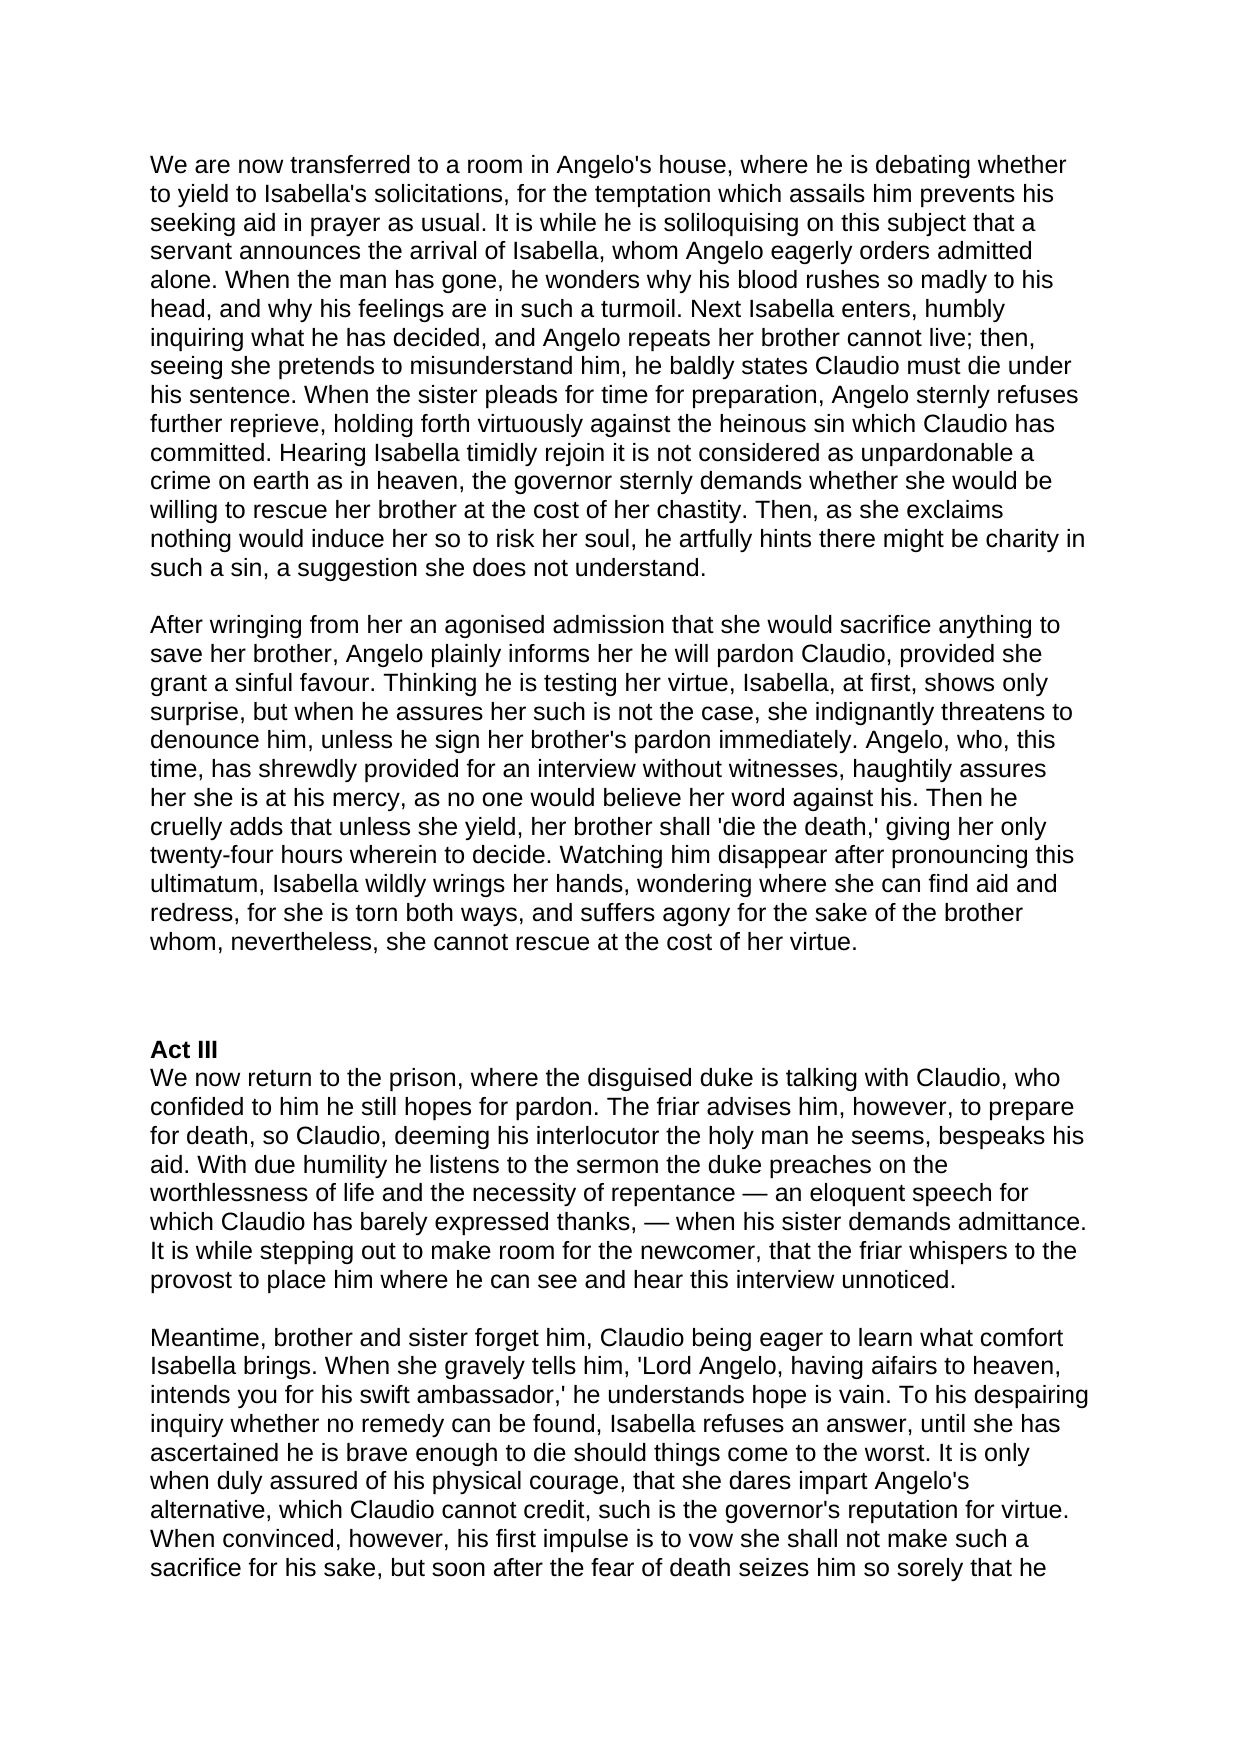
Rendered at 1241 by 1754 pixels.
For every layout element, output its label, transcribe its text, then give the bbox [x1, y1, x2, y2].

text Act III We now return to the prison, where the disguised duke is talking with Claudio, who confided to him he still hopes for pardon. The friar advises him, however, to prepare for death, so Claudio, deeming his interlocutor the holy man he seems, bespeaks his aid. With due humility he listens to the sermon the duke preaches on the worthlessness of life and the necessity of repentance — an eloquent speech for which Claudio has barely expressed thanks, — when his sister demands admittance. It is while stepping out to make room for the newcomer, that the friar whispers to the provost to place him where he can see and hear this interview unnoticed. [150, 1035, 1090, 1293]
text We are now transferred to a room in Angelo's house, where he is debating whether to yield to Isabella's solicitations, for the temptation which assails him prevents his seeking aid in prayer as usual. It is while he is soliloquising on this subject that a servant announces the arrival of Isabella, whom Angelo eagerly orders admitted alone. When the man has gone, he wonders why his blood rushes so madly to his head, and why his feelings are in such a turmoil. Next Isabella enters, humbly inquiring what he has decided, and Angelo repeats her brother cannot live; then, seeing she pretends to misunderstand him, he baldly states Claudio must die under his sentence. When the sister pleads for time for preparation, Angelo sternly refuses further reprieve, holding forth virtuously against the heinous sin which Claudio has committed. Hearing Isabella timidly rejoin it is not considered as unpardonable a crime on earth as in heaven, the governor sternly demands whether she would be willing to rescue her brother at the cost of her chastity. Then, as she exclaims nothing would induce her so to risk her soul, he artfully hints there might be charity in such a sin, a suggestion she does not understand. [150, 150, 1090, 581]
text After wringing from her an agonised admission that she would sacrifice anything to save her brother, Angelo plainly informs her he will pardon Claudio, provided she grant a sinful favour. Thinking he is testing her virtue, Isabella, at first, shows only surprise, but when he assures her such is not the case, she indignantly threatens to denounce him, unless he sign her brother's pardon immediately. Angelo, who, this time, has shrewdly provided for an interview without witnesses, haughtily assures her she is at his mercy, as no one would believe her word against his. Then he cruelly adds that unless she yield, her brother shall 'die the death,' giving her only twenty-four hours wherein to decide. Watching him disappear after pronouncing this ultimatum, Isabella wildly wrings her hands, wondering where she can find aid and redress, for she is torn both ways, and suffers agony for the sake of the brother whom, nevertheless, she cannot rescue at the cost of her virtue. [150, 610, 1090, 955]
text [150, 1323, 1090, 1581]
